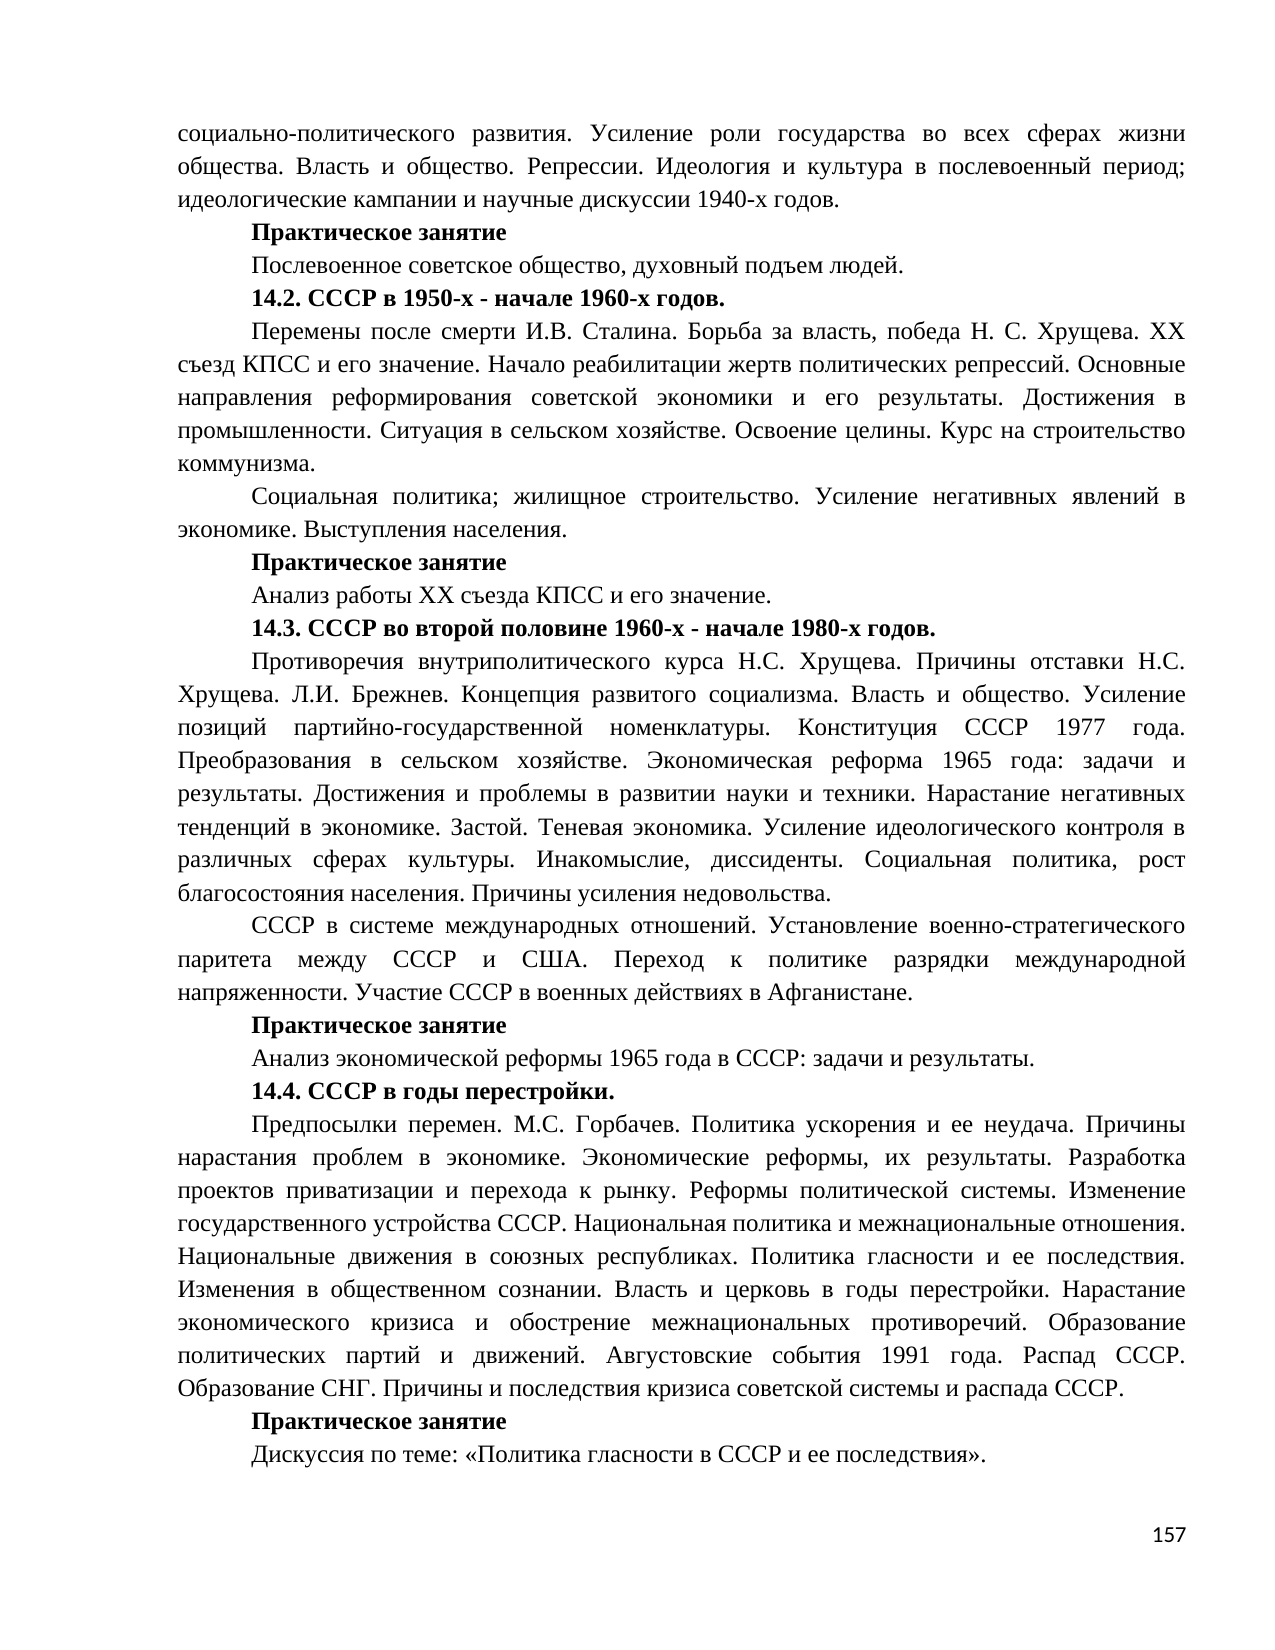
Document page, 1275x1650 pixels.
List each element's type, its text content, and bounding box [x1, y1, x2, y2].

text Перемены после смерти И.В. Сталина. Борьба за власть, победа Н. С. Хрущева. XX съезд КПСС и его значение. Начало реабилитации жертв политических репрессий. Основные направления реформирования советской экономики и его результаты. Достижения в промышленности. Ситуация в сельском хозяйстве. Освоение целины. Курс на строительство коммунизма. [177, 316, 1186, 477]
text Послевоенное советское общество, духовный подъем людей. [177, 250, 1186, 279]
text Практическое занятие [177, 547, 1186, 576]
text Практическое занятие [177, 1010, 1186, 1038]
text Противоречия внутриполитического курса Н.С. Хрущева. Причины отставки Н.С. Хрущева. Л.И. Брежнев. Концепция развитого социализма. Власть и общество. Усиление позиций партийно-государственной номенклатуры. Конституция СССР 1977 года. Преобразования в сельском хозяйстве. Экономическая реформа 1965 года: задачи и результаты. Достижения и проблемы в развитии науки и техники. Нарастание негативных тенденций в экономике. Застой. Теневая экономика. Усиление идеологического контроля в различных сферах культуры. Инакомыслие, диссиденты. Социальная политика, рост благосостояния населения. Причины усиления недовольства. [177, 646, 1186, 906]
text 14.2. СССР в 1950-х - начале 1960-х годов. [177, 283, 1186, 312]
text Практическое занятие [177, 217, 1186, 246]
text Анализ работы XX съезда КПСС и его значение. [177, 580, 1186, 609]
text Социальная политика; жилищное строительство. Усиление негативных явлений в экономике. Выступления населения. [177, 481, 1186, 543]
text СССР в системе международных отношений. Установление военно-стратегического паритета между СССР и США. Переход к политике разрядки международной напряженности. Участие СССР в военных действиях в Афганистане. [177, 911, 1186, 1005]
text 14.3. СССР во второй половине 1960-х - начале 1980-х годов. [177, 613, 1186, 642]
text Практическое занятие [177, 1406, 1186, 1435]
text Дискуссия по теме: «Политика гласности в СССР и ее последствия». [177, 1439, 1186, 1468]
text 14.4. СССР в годы перестройки. [177, 1076, 1186, 1104]
text Предпосылки перемен. М.С. Горбачев. Политика ускорения и ее неудача. Причины нарастания проблем в экономике. Экономические реформы, их результаты. Разработка проектов приватизации и перехода к рынку. Реформы политической системы. Изменение государственного устройства СССР. Национальная политика и межнациональные отношения. Национальные движения в союзных республиках. Политика гласности и ее последствия. Изменения в общественном сознании. Власть и церковь в годы перестройки. Нарастание экономического кризиса и обострение межнациональных противоречий. Образование политических партий и движений. Августовские события 1991 года. Распад СССР. Образование СНГ. Причины и последствия кризиса советской системы и распада СССР. [177, 1109, 1186, 1402]
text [177, 118, 1186, 213]
text Анализ экономической реформы 1965 года в СССР: задачи и результаты. [177, 1043, 1186, 1071]
